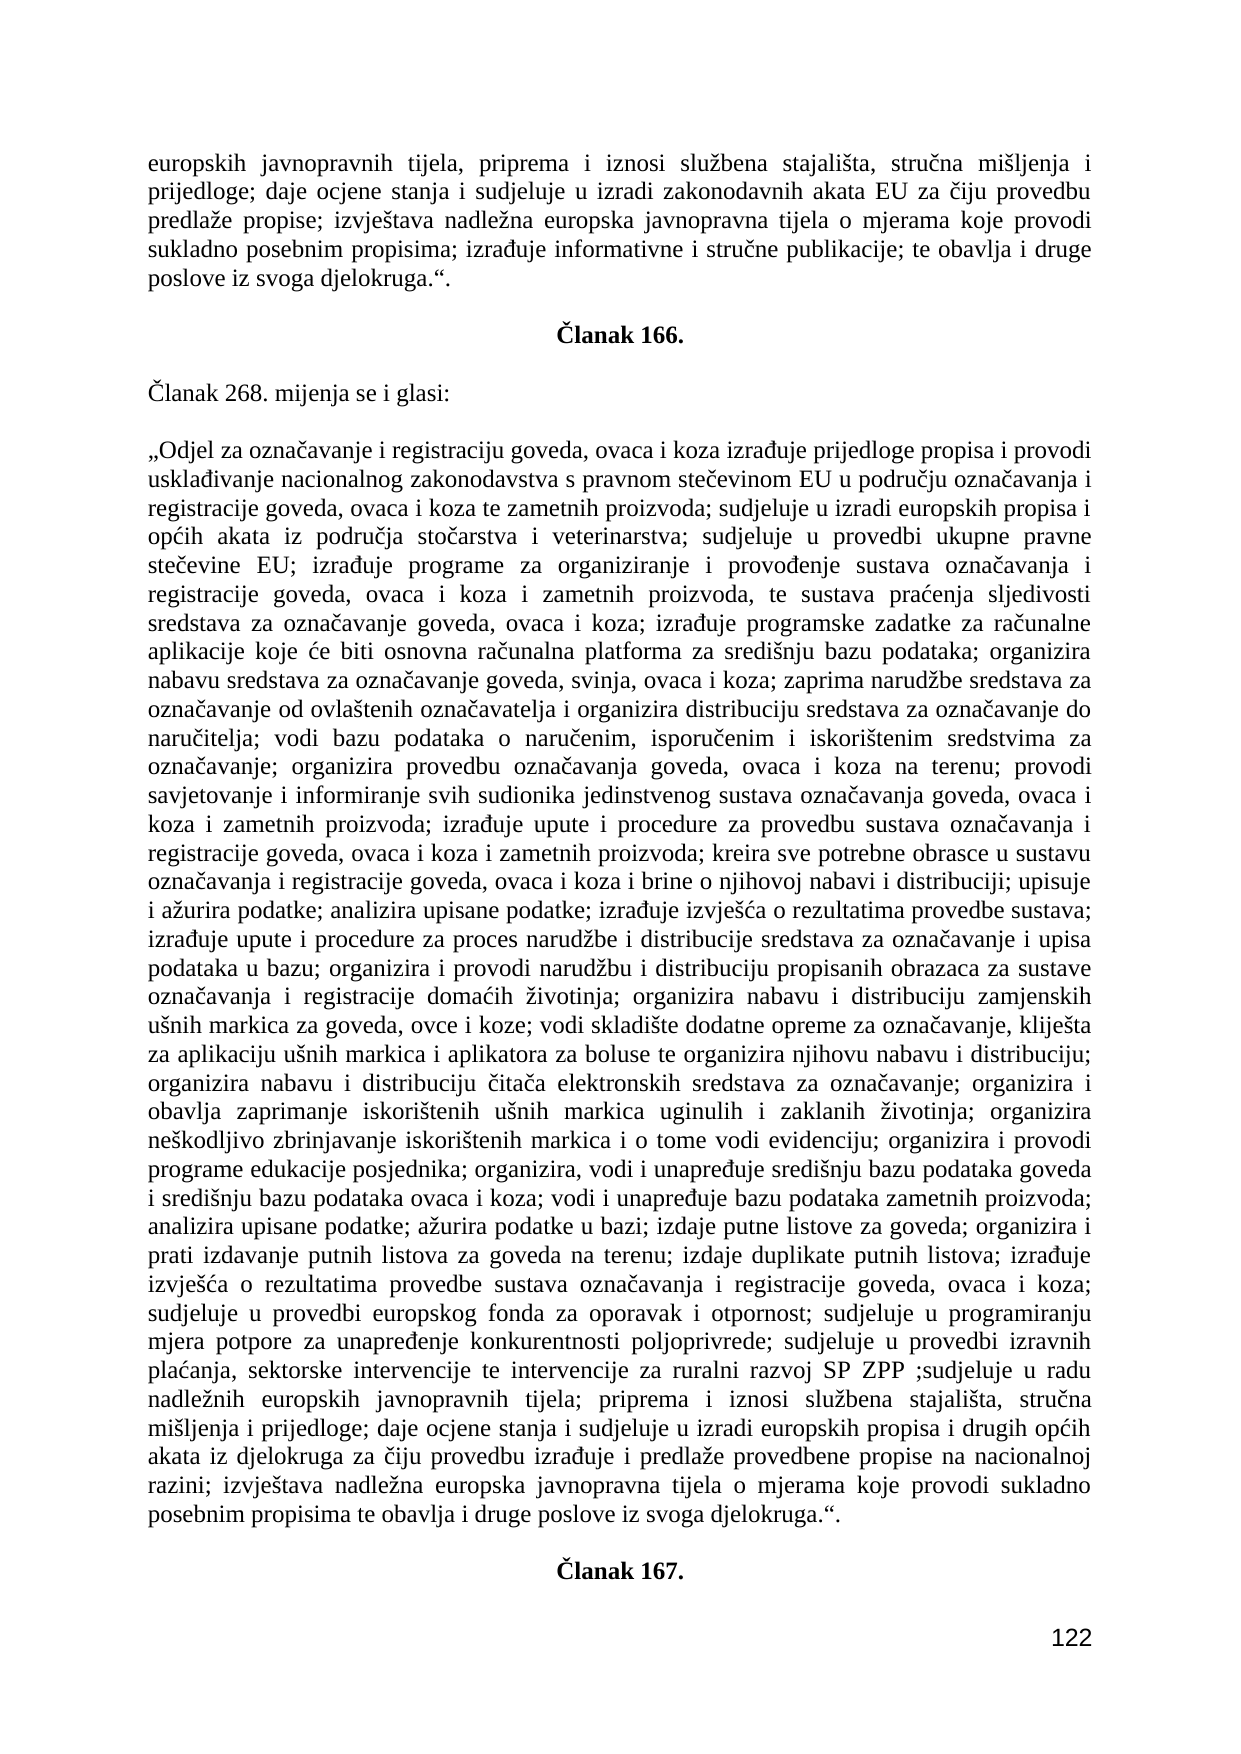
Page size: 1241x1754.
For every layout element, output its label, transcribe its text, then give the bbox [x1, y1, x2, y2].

text Članak 166. [148, 320, 1092, 349]
text Članak 268. mijenja se i glasi: [148, 378, 1092, 406]
text „Odjel za označavanje i registraciju goveda, ovaca i koza izrađuje prijedloge propisa i provodi usklađivanje nacionalnog zakonodavstva s pravnom stečevinom EU u području označavanja i registracije goveda, ovaca i koza te zametnih proizvoda; sudjeluje u izradi europskih propisa i općih akata iz područja stočarstva i veterinarstva; sudjeluje u provedbi ukupne pravne stečevine EU; izrađuje programe za organiziranje i provođenje sustava označavanja i registracije goveda, ovaca i koza i zametnih proizvoda, te sustava praćenja sljedivosti sredstava za označavanje goveda, ovaca i koza; izrađuje programske zadatke za računalne aplikacije koje će biti osnovna računalna platforma za središnju bazu podataka; organizira nabavu sredstava za označavanje goveda, svinja, ovaca i koza; zaprima narudžbe sredstava za označavanje od ovlaštenih označavatelja i organizira distribuciju sredstava za označavanje do naručitelja; vodi bazu podataka o naručenim, isporučenim i iskorištenim sredstvima za označavanje; organizira provedbu označavanja goveda, ovaca i koza na terenu; provodi savjetovanje i informiranje svih sudionika jedinstvenog sustava označavanja goveda, ovaca i koza i zametnih proizvoda; izrađuje upute i procedure za provedbu sustava označavanja i registracije goveda, ovaca i koza i zametnih proizvoda; kreira sve potrebne obrasce u sustavu označavanja i registracije goveda, ovaca i koza i brine o njihovoj nabavi i distribuciji; upisuje i ažurira podatke; analizira upisane podatke; izrađuje izvješća o rezultatima provedbe sustava; izrađuje upute i procedure za proces narudžbe i distribucije sredstava za označavanje i upisa podataka u bazu; organizira i provodi narudžbu i distribuciju propisanih obrazaca za sustave označavanja i registracije domaćih životinja; organizira nabavu i distribuciju zamjenskih ušnih markica za goveda, ovce i koze; vodi skladište dodatne opreme za označavanje, kliješta za aplikaciju ušnih markica i aplikatora za boluse te organizira njihovu nabavu i distribuciju; organizira nabavu i distribuciju čitača elektronskih sredstava za označavanje; organizira i obavlja zaprimanje iskorištenih ušnih markica uginulih i zaklanih životinja; organizira neškodljivo zbrinjavanje iskorištenih markica i o tome vodi evidenciju; organizira i provodi programe edukacije posjednika; organizira, vodi i unapređuje središnju bazu podataka goveda i središnju bazu podataka ovaca i koza; vodi i unapređuje bazu podataka zametnih proizvoda; analizira upisane podatke; ažurira podatke u bazi; izdaje putne listove za goveda; organizira i prati izdavanje putnih listova za goveda na terenu; izdaje duplikate putnih listova; izrađuje izvješća o rezultatima provedbe sustava označavanja i registracije goveda, ovaca i koza; sudjeluje u provedbi europskog fonda za oporavak i otpornost; sudjeluje u programiranju mjera potpore za unapređenje konkurentnosti poljoprivrede; sudjeluje u provedbi izravnih plaćanja, sektorske intervencije te intervencije za ruralni razvoj SP ZPP ;sudjeluje u radu nadležnih europskih javnopravnih tijela; priprema i iznosi službena stajališta, stručna mišljenja i prijedloge; daje ocjene stanja i sudjeluje u izradi europskih propisa i drugih općih akata iz djelokruga za čiju provedbu izrađuje i predlaže provedbene propise na nacionalnoj razini; izvještava nadležna europska javnopravna tijela o mjerama koje provodi sukladno posebnim propisima te obavlja i druge poslove iz svoga djelokruga.“. [148, 435, 1092, 1528]
text Članak 167. [148, 1556, 1092, 1585]
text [148, 148, 1092, 291]
